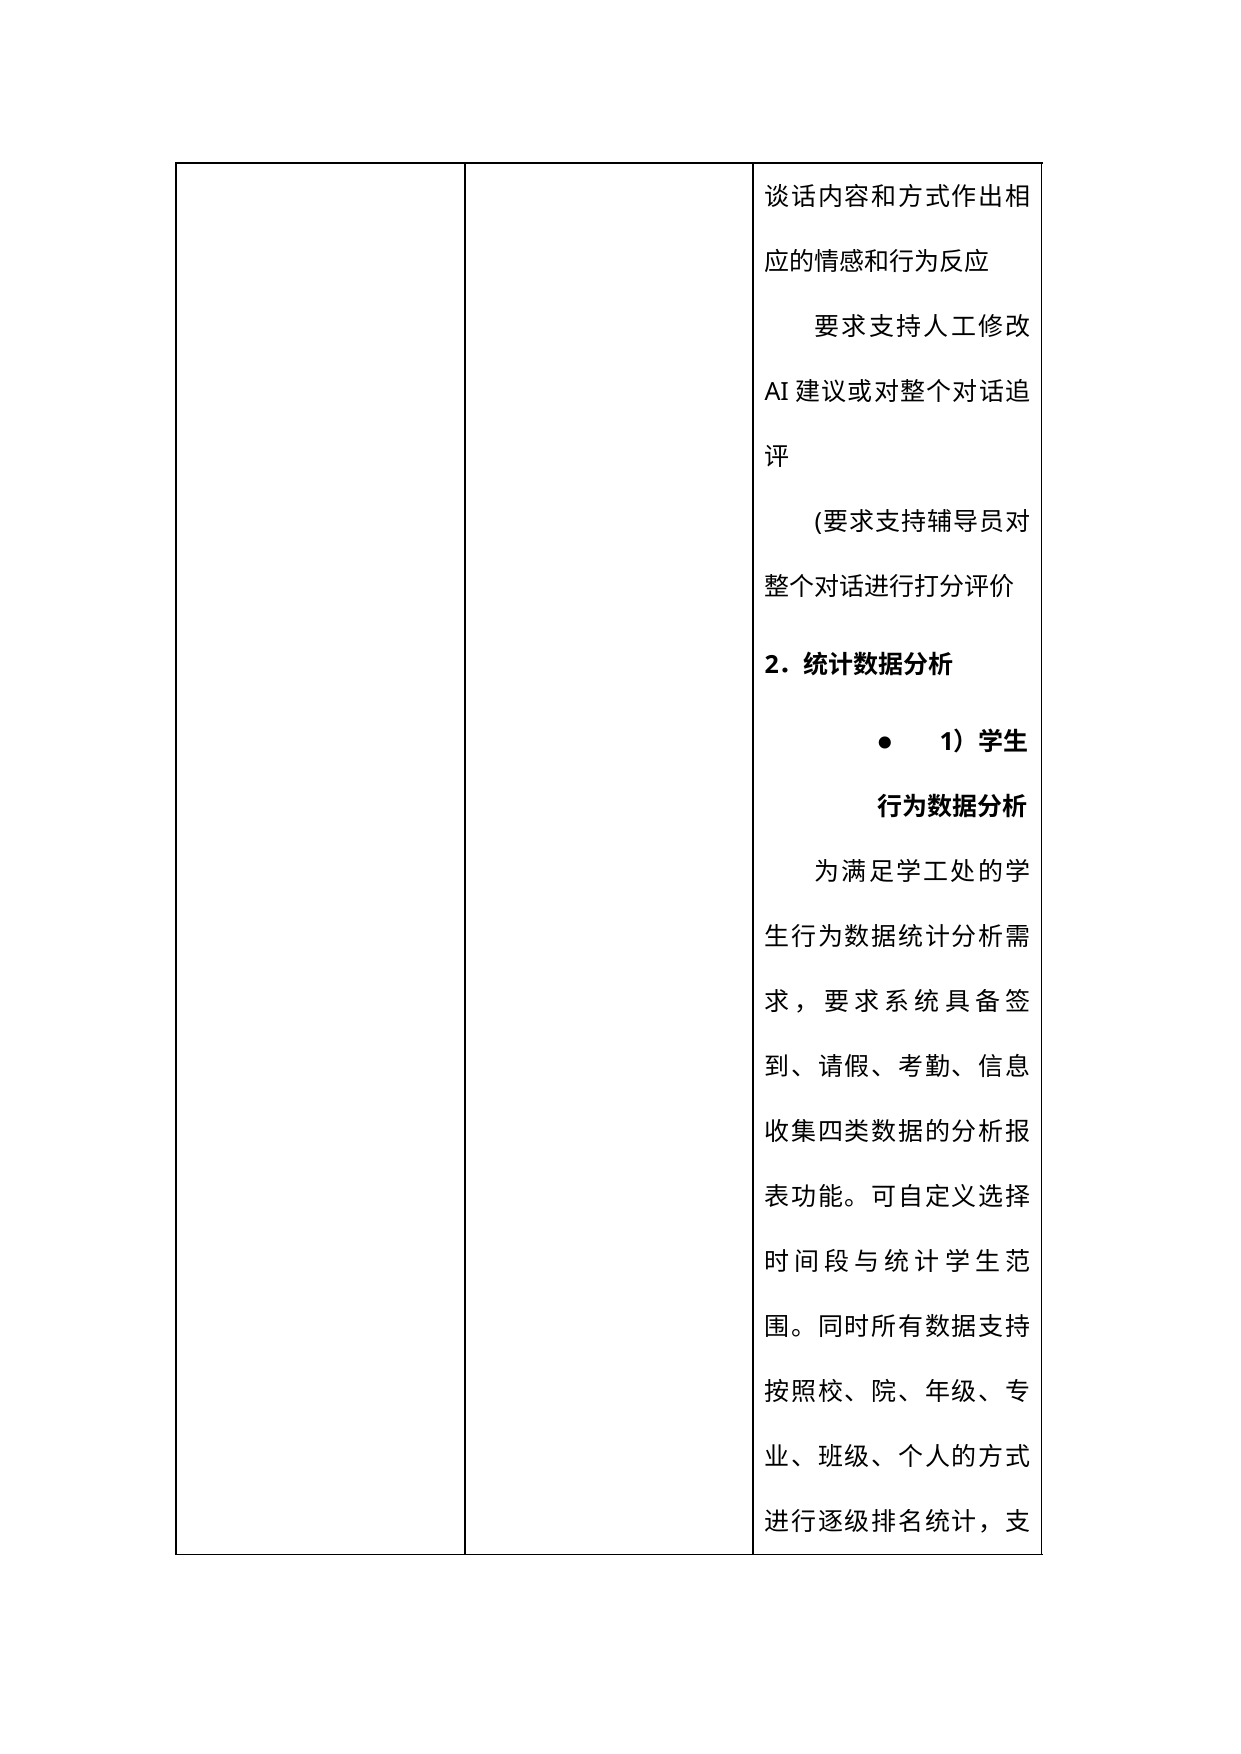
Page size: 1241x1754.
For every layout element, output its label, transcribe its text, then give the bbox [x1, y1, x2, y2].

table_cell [754, 164, 1041, 1553]
table_cell [466, 164, 752, 1553]
table_cell 4 [177, 164, 464, 1553]
